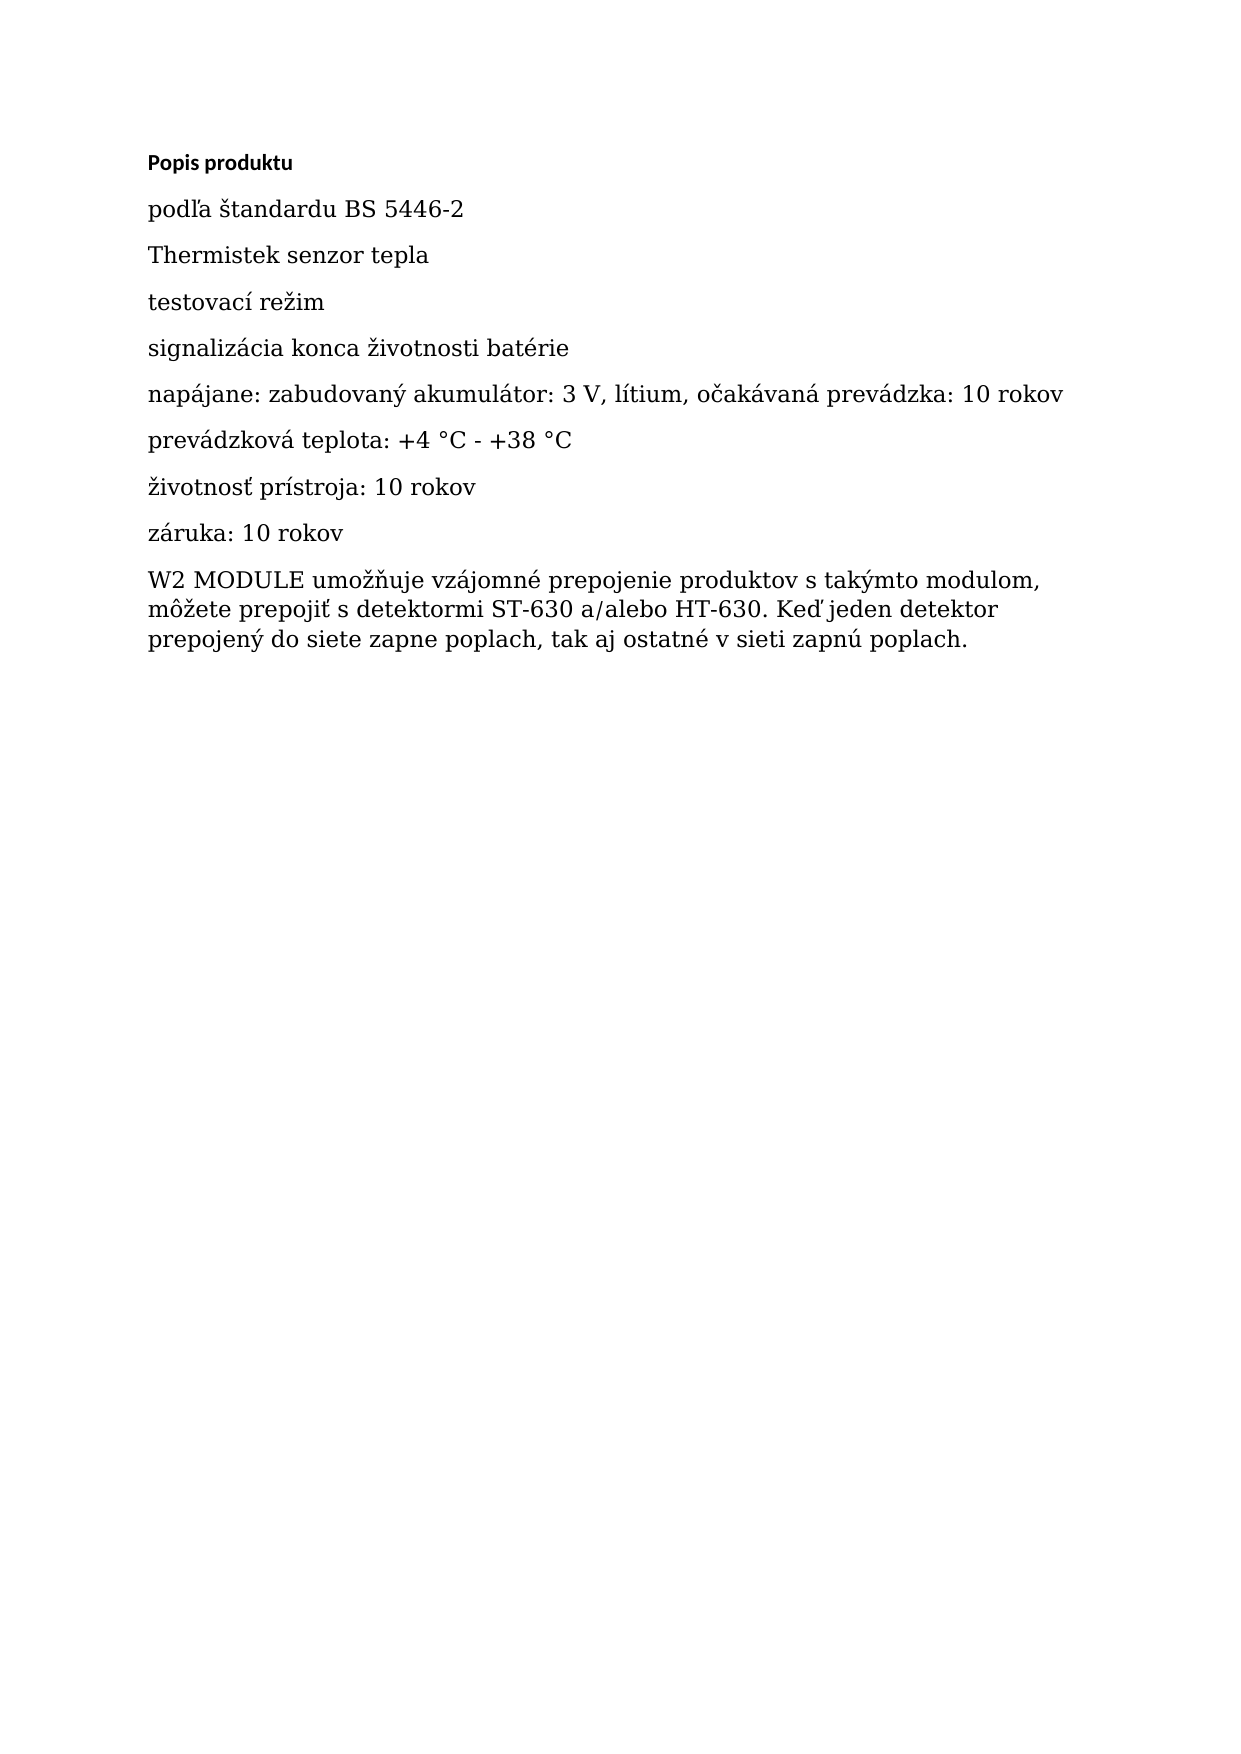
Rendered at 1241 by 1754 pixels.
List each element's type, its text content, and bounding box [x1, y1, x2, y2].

text záruka: 10 rokov [148, 519, 1093, 546]
text testovací režim [148, 287, 1093, 315]
text signalizácia konca životnosti batérie [148, 333, 1093, 361]
text životnosť prístroja: 10 rokov [148, 473, 1093, 500]
text W2 MODULE umožňuje vzájomné prepojenie produktov s takýmto modulom, môžete prepojiť s detektormi ST-630 a/alebo HT-630. Keď jeden detektor prepojený do siete zapne poplach, tak aj ostatné v sieti zapnú poplach. [148, 565, 1093, 652]
text podľa štandardu BS 5446-2 [148, 194, 1093, 222]
text Thermistek senzor tepla [148, 241, 1093, 268]
text napájane: zabudovaný akumulátor: 3 V, lítium, očakávaná prevádzka: 10 rokov [148, 380, 1093, 407]
text Popis produktu [148, 148, 1093, 176]
text prevádzková teplota: +4 °C - +38 °C [148, 426, 1093, 454]
